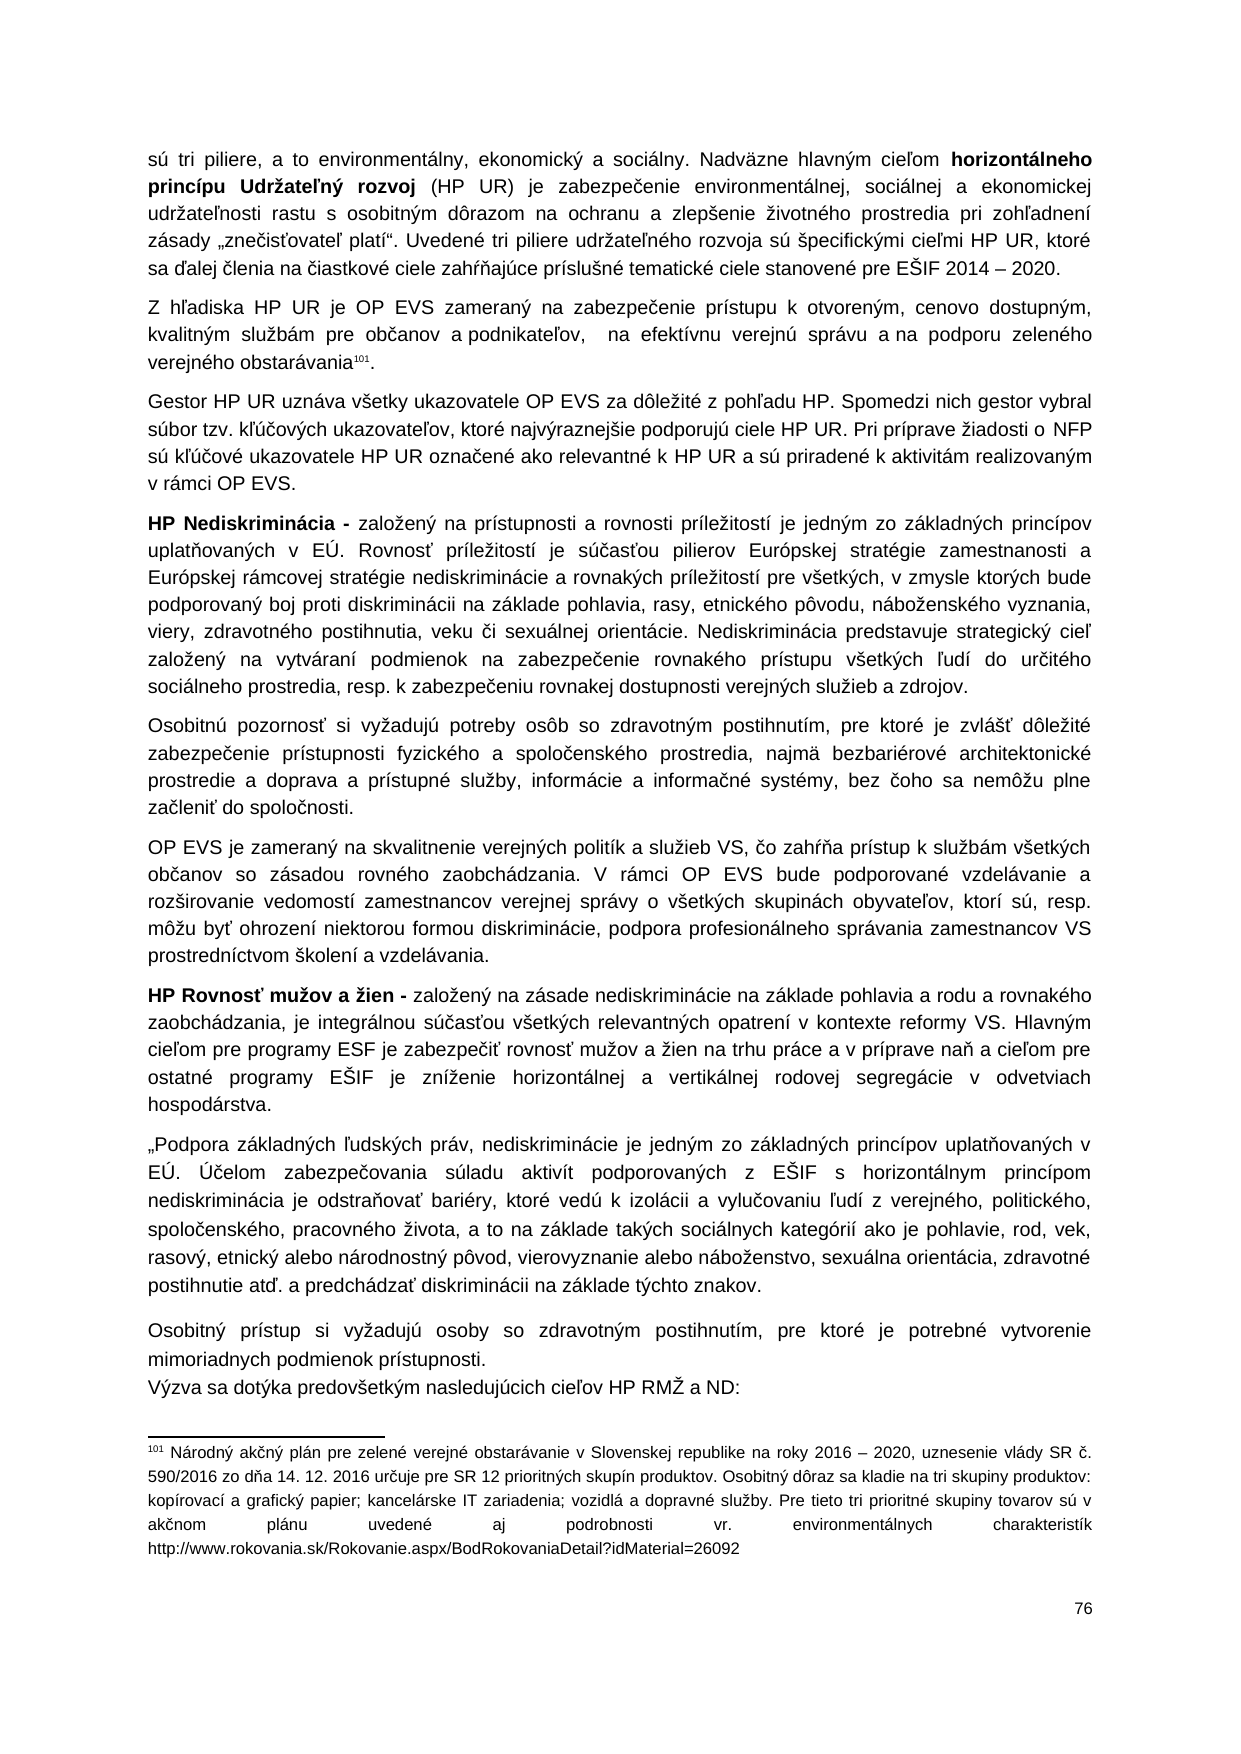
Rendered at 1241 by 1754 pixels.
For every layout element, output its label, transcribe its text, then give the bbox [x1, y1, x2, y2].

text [148, 148, 1092, 279]
text OP EVS je zameraný na skvalitnenie verejných politík a služieb VS, čo zahŕňa prístup k službám všetkých občanov so zásadou rovného zaobchádzania. V rámci OP EVS bude podporované vzdelávanie a rozširovanie vedomostí zamestnancov verejnej správy o všetkých skupinách obyvateľov, ktorí sú, resp. môžu byť ohrození niektorou formou diskriminácie, podpora profesionálneho správania zamestnancov VS prostredníctvom školení a vzdelávania. [148, 836, 1092, 967]
text Z hľadiska HP UR je OP EVS zameraný na zabezpečenie prístupu k otvoreným, cenovo dostupným, kvalitným službám pre občanov a podnikateľov, na efektívnu verejnú správu a na podporu zeleného verejného obstarávania. [148, 296, 1092, 373]
text Osobitný prístup si vyžadujú osoby so zdravotným postihnutím, pre ktoré je potrebné vytvorenie mimoriadnych podmienok prístupnosti. [148, 1319, 1092, 1370]
text HP Rovnosť mužov a žien - založený na zásade nediskriminácie na základe pohlavia a rodu a rovnakého zaobchádzania, je integrálnou súčasťou všetkých relevantných opatrení v kontexte reformy VS. Hlavným cieľom pre programy ESF je zabezpečiť rovnosť mužov a žien na trhu práce a v príprave naň a cieľom pre ostatné programy EŠIF je zníženie horizontálnej a vertikálnej rodovej segregácie v odvetviach hospodárstva. [148, 984, 1092, 1115]
text Gestor HP UR uznáva všetky ukazovatele OP EVS za dôležité z pohľadu HP. Spomedzi nich gestor vybral súbor tzv. kľúčových ukazovateľov, ktoré najvýraznejšie podporujú ciele HP UR. Pri príprave žiadosti o NFP sú kľúčové ukazovatele HP UR označené ako relevantné k HP UR a sú priradené k aktivitám realizovaným v rámci OP EVS. [148, 390, 1092, 494]
text „Podpora základných ľudských práv, nediskriminácie je jedným zo základných princípov uplatňovaných v EÚ. Účelom zabezpečovania súladu aktivít podporovaných z EŠIF s horizontálnym princípom nediskriminácia je odstraňovať bariéry, ktoré vedú k izolácii a vylučovaniu ľudí z verejného, politického, spoločenského, pracovného života, a to na základe takých sociálnych kategórií ako je pohlavie, rod, vek, rasový, etnický alebo národnostný pôvod, vierovyznanie alebo náboženstvo, sexuálna orientácia, zdravotné postihnutie atď. a predchádzať diskriminácii na základe týchto znakov. [148, 1132, 1092, 1297]
text Výzva sa dotýka predovšetkým nasledujúcich cieľov HP RMŽ a ND: [148, 1376, 1092, 1398]
text HP Nediskriminácia - založený na prístupnosti a rovnosti príležitostí je jedným zo základných princípov uplatňovaných v EÚ. Rovnosť príležitostí je súčasťou pilierov Európskej stratégie zamestnanosti a Európskej rámcovej stratégie nediskriminácie a rovnakých príležitostí pre všetkých, v zmysle ktorých bude podporovaný boj proti diskriminácii na základe pohlavia, rasy, etnického pôvodu, náboženského vyznania, viery, zdravotného postihnutia, veku či sexuálnej orientácie. Nediskriminácia predstavuje strategický cieľ založený na vytváraní podmienok na zabezpečenie rovnakého prístupu všetkých ľudí do určitého sociálneho prostredia, resp. k zabezpečeniu rovnakej dostupnosti verejných služieb a zdrojov. [148, 511, 1092, 697]
text Osobitnú pozornosť si vyžadujú potreby osôb so zdravotným postihnutím, pre ktoré je zvlášť dôležité zabezpečenie prístupnosti fyzického a spoločenského prostredia, najmä bezbariérové architektonické prostredie a doprava a prístupné služby, informácie a informačné systémy, bez čoho sa nemôžu plne začleniť do spoločnosti. [148, 714, 1092, 818]
